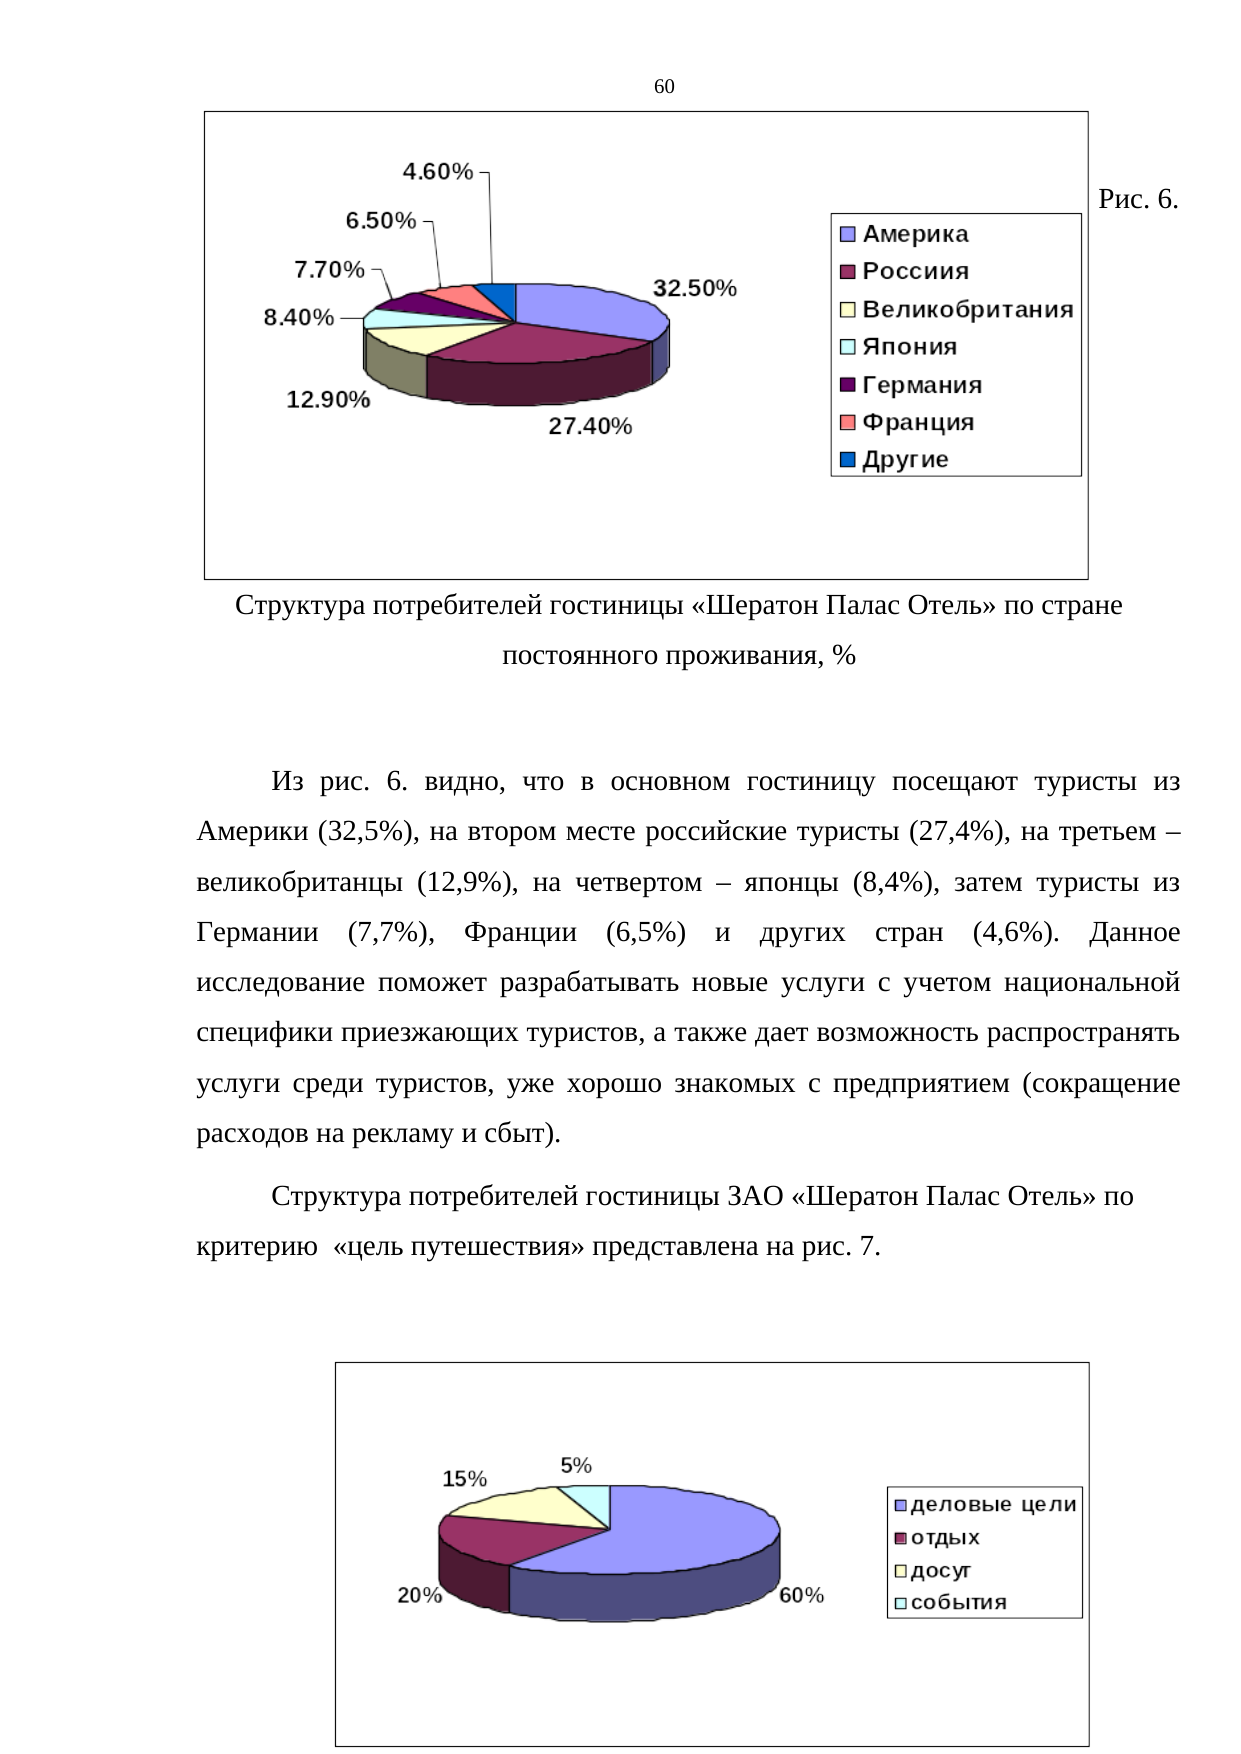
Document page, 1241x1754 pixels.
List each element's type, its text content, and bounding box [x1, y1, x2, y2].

text Рис. 6. Структура потребителей гостиницы «Шератон Палас Отель» по стране постоянного проживания, % [177, 181, 1181, 671]
text Из рис. 6. видно, что в основном гостиницу посещают туристы из Америки (32,5%), на втором месте российские туристы (27,4%), на третьем – великобританцы (12,9%), на четвертом – японцы (8,4%), затем туристы из Германии (7,7%), Франции (6,5%) и других стран (4,6%). Данное исследование поможет разрабатывать новые услуги с учетом национальной специфики приезжающих туристов, а также дает возможность распространять услуги среди туристов, уже хорошо знакомых с предприятием (сокращение расходов на рекламу и сбыт). [196, 763, 1181, 1149]
text Структура потребителей гостиницы ЗАО «Шератон Палас Отель» по критерию «цель путешествия» представлена на рис. 7. [196, 1178, 1181, 1262]
